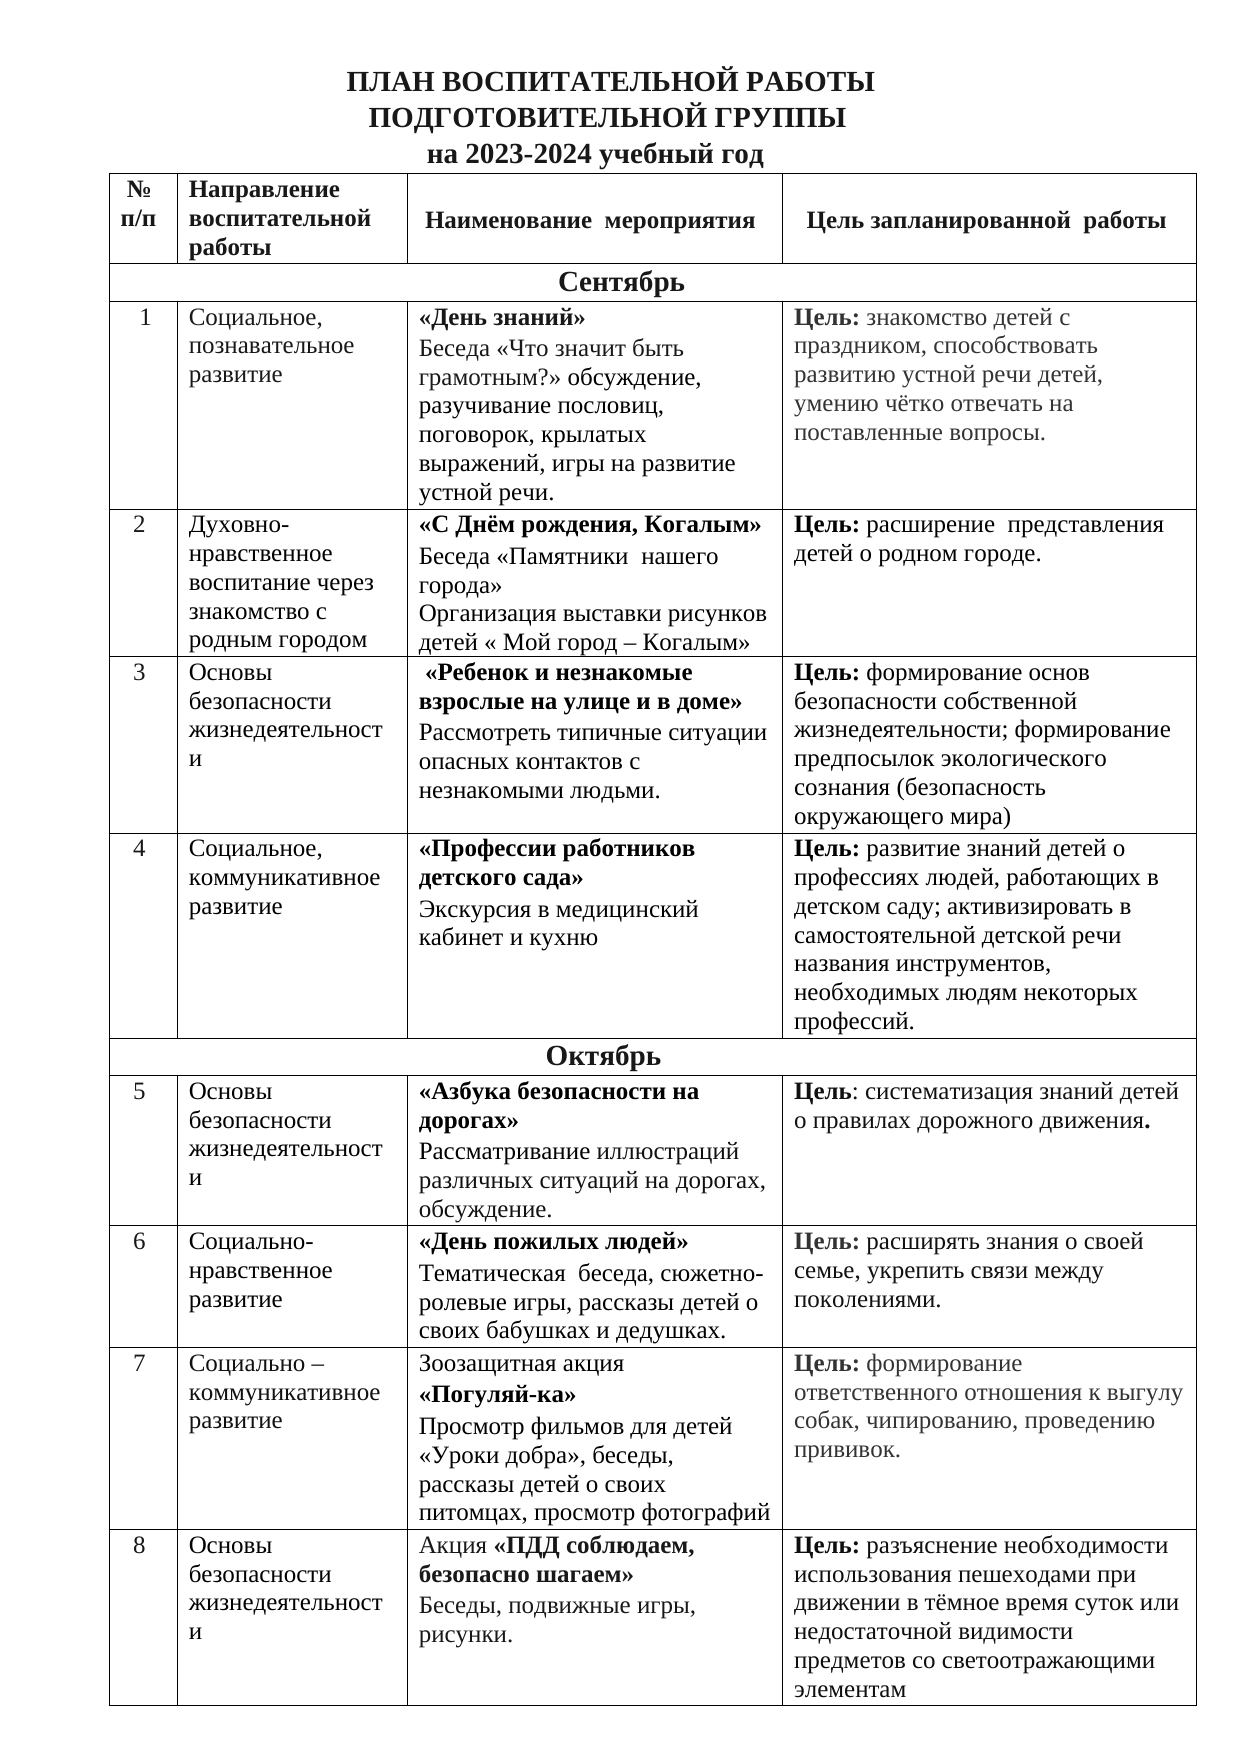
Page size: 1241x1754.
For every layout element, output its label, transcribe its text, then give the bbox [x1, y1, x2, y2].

text ПЛАН ВОСПИТАТЕЛЬНОЙ РАБОТЫ [120, 64, 1211, 97]
table_cell Основы безопасности жизнедеятельности [178, 1076, 407, 1225]
table_header Наименование мероприятия [408, 174, 782, 263]
table_cell Основы безопасности жизнедеятельности [178, 1530, 407, 1705]
table_cell 8 [110, 1530, 177, 1705]
table_cell 6 [110, 1226, 177, 1347]
table_cell Сентябрь [110, 264, 1196, 301]
table_cell Социальное, коммуникативное развитие [178, 834, 407, 1037]
table_cell Духовно-нравственное воспитание через знакомство с родным городом [178, 510, 407, 656]
table_cell «Ребенок и незнакомые взрослые на улице и в доме» Рассмотреть типичные ситуации опасных контактов с незнакомыми людьми. [408, 657, 782, 832]
table_cell Социально – коммуникативное развитие [178, 1348, 407, 1529]
table_header Цель запланированной работы [783, 174, 1196, 263]
table_header Направление воспитательной работы [178, 174, 407, 263]
table_cell «День пожилых людей» Тематическая беседа, сюжетно-ролевые игры, рассказы детей о своих бабушках и дедушках. [408, 1226, 782, 1347]
table_cell «День знаний» Беседа «Что значит быть грамотным?» обсуждение, разучивание пословиц, поговорок, крылатых выражений, игры на развитие устной речи. [408, 302, 782, 508]
table_header № п/п [110, 174, 177, 263]
table_cell Основы безопасности жизнедеятельности [178, 657, 407, 832]
text ПОДГОТОВИТЕЛЬНОЙ ГРУППЫ [120, 100, 1211, 134]
table_cell Цель: формирование ответственного отношения к выгулу собак, чипированию, проведению прививок. [783, 1348, 1196, 1529]
table_cell Цель: расширять знания о своей семье, укрепить связи между поколениями. [783, 1226, 1196, 1347]
table_cell 4 [110, 834, 177, 1037]
table_cell Цель: систематизация знаний детей о правилах дорожного движения. [783, 1076, 1196, 1225]
table_cell Социальное, познавательное развитие [178, 302, 407, 508]
table_cell Зоозащитная акция «Погуляй-ка» Просмотр фильмов для детей «Уроки добра», беседы, рассказы детей о своих питомцах, просмотр фотографий [408, 1348, 782, 1529]
table_cell Цель: знакомство детей с праздником, способствовать развитию устной речи детей, умению чётко отвечать на поставленные вопросы. [783, 302, 1196, 508]
table_cell Цель: развитие знаний детей о профессиях людей, работающих в детском саду; активизировать в самостоятельной детской речи названия инструментов, необходимых людям некоторых профессий. [783, 834, 1196, 1037]
table_cell 7 [110, 1348, 177, 1529]
table_cell 5 [110, 1076, 177, 1225]
table_cell 2 [110, 510, 177, 656]
table_cell «С Днём рождения, Когалым» Беседа «Памятники нашего города» Организация выставки рисунков детей « Мой город – Когалым» [408, 510, 782, 656]
table_cell 1 [110, 302, 177, 508]
table_cell Октябрь [110, 1039, 1196, 1075]
table_cell Цель: расширение представления детей о родном городе. [783, 510, 1196, 656]
table_cell Социально-нравственное развитие [178, 1226, 407, 1347]
table_cell Цель: формирование основ безопасности собственной жизнедеятельности; формирование предпосылок экологического сознания (безопасность окружающего мира) [783, 657, 1196, 832]
table_cell Цель: разъяснение необходимости использования пешеходами при движении в тёмное время суток или недостаточной видимости предметов со светоотражающими элементам [783, 1530, 1196, 1705]
table_cell «Профессии работников детского сада» Экскурсия в медицинский кабинет и кухню [408, 834, 782, 1037]
table_cell Акция «ПДД соблюдаем, безопасно шагаем» Беседы, подвижные игры, рисунки. [408, 1530, 782, 1705]
text на 2023-2024 учебный год [120, 137, 1211, 170]
table_cell 3 [110, 657, 177, 832]
table_cell «Азбука безопасности на дорогах» Рассматривание иллюстраций различных ситуаций на дорогах, обсуждение. [408, 1076, 782, 1225]
